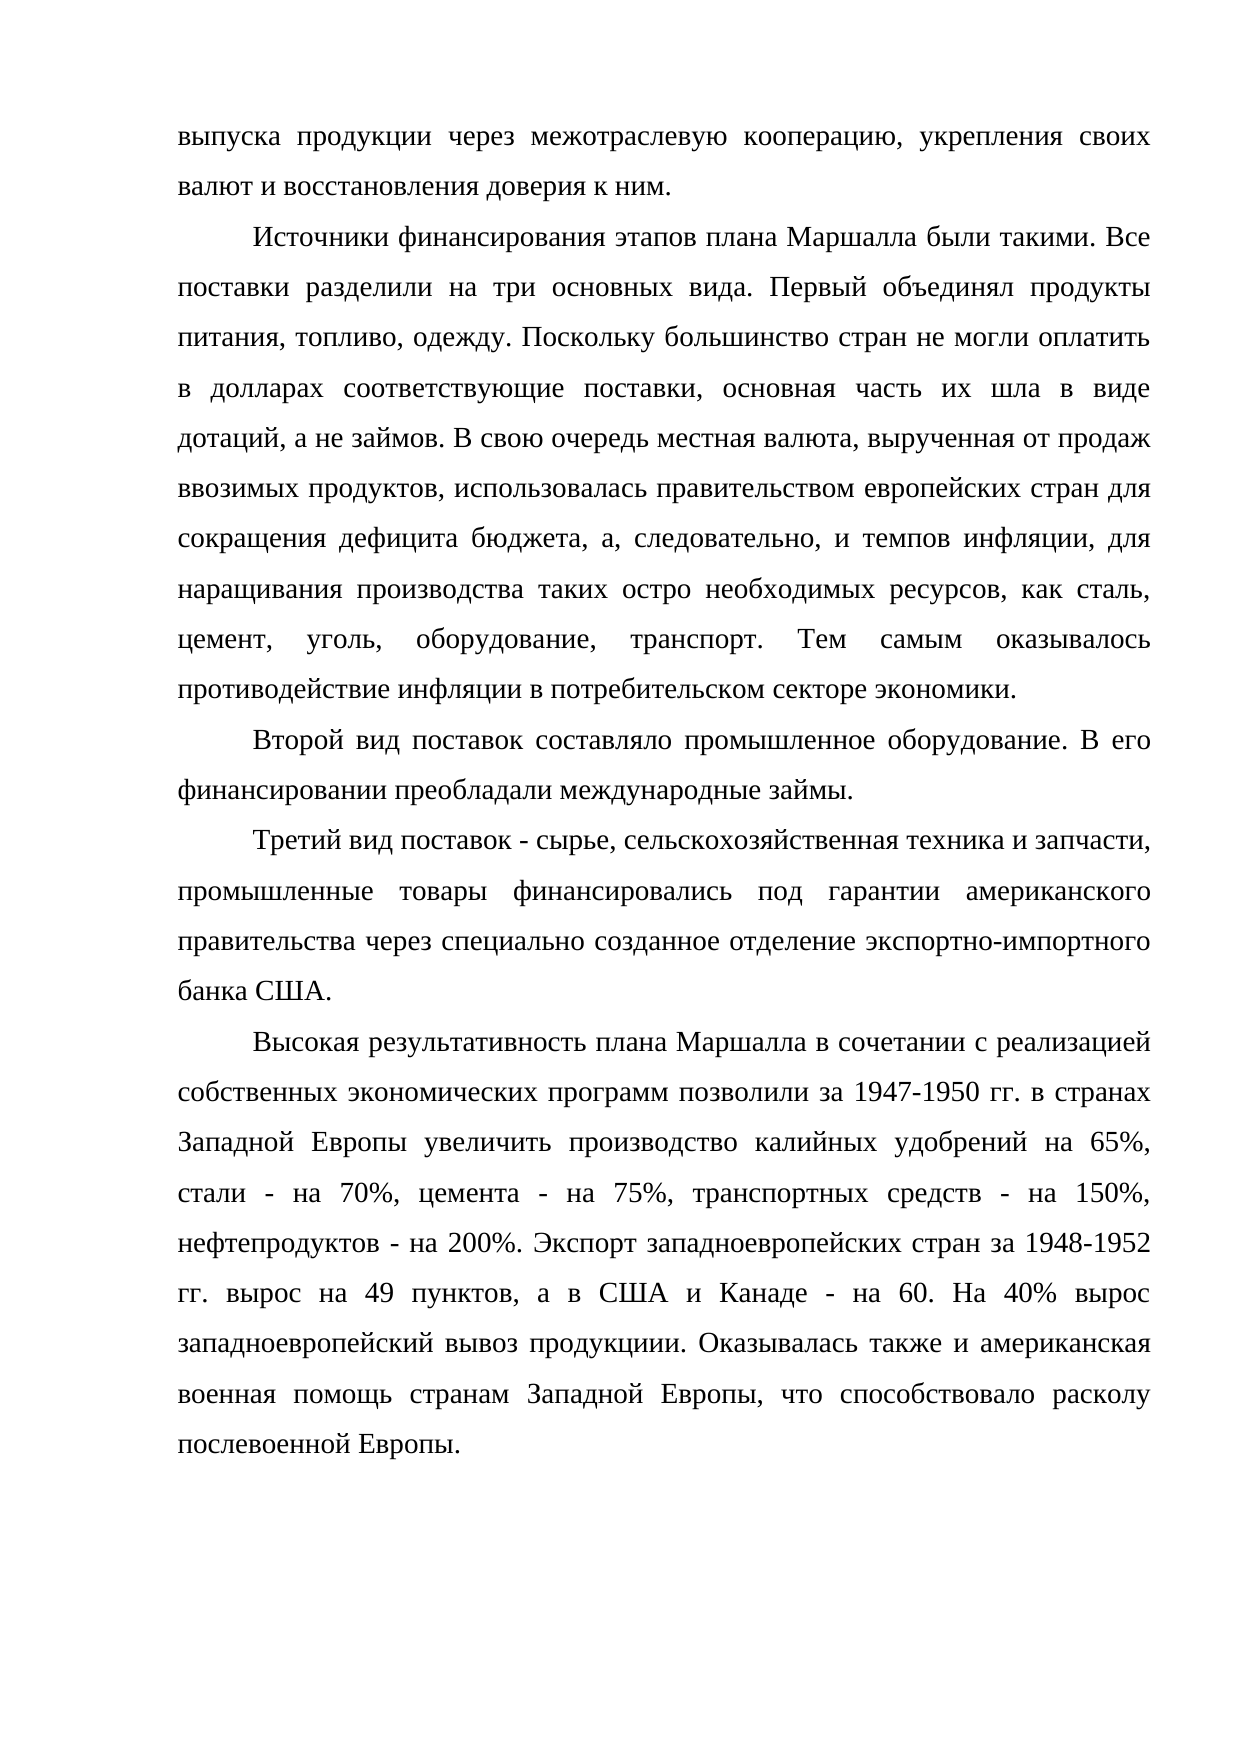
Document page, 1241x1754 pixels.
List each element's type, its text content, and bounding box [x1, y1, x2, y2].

text Третий вид поставок - сырье, сельскохозяйственная техника и запчасти, промышленные товары финансировались под гарантии американского правительства через специально созданное отделение экспортно-импортного банка США. [177, 822, 1152, 1007]
text Высокая результативность плана Маршалла в сочетании с реализацией собственных экономических программ позволили за 1947-1950 гг. в странах Западной Европы увеличить производство калийных удобрений на 65%, стали - на 70%, цемента - на 75%, транспортных средств - на 150%, нефтепродуктов - на 200%. Экспорт западноевропейских стран за 1948-1952 гг. вырос на 49 пунктов, а в США и Канаде - на 60. На 40% вырос западноевропейский вывоз продукциии. Оказывалась также и американская военная помощь странам Западной Европы, что способствовало расколу послевоенной Европы. [177, 1024, 1152, 1460]
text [177, 118, 1152, 202]
text Источники финансирования этапов плана Маршалла были такими. Все поставки разделили на три основных вида. Первый объединял продукты питания, топливо, одежду. Поскольку большинство стран не могли оплатить в долларах соответствующие поставки, основная часть их шла в виде дотаций, а не займов. В свою очередь местная валюта, вырученная от продаж ввозимых продуктов, использовалась правительством европейских стран для сокращения дефицита бюджета, а, следовательно, и темпов инфляции, для наращивания производства таких остро необходимых ресурсов, как сталь, цемент, уголь, оборудование, транспорт. Тем самым оказывалось противодействие инфляции в потребительском секторе экономики. [177, 219, 1152, 705]
text Второй вид поставок составляло промышленное оборудование. В его финансировании преобладали международные займы. [177, 722, 1152, 806]
